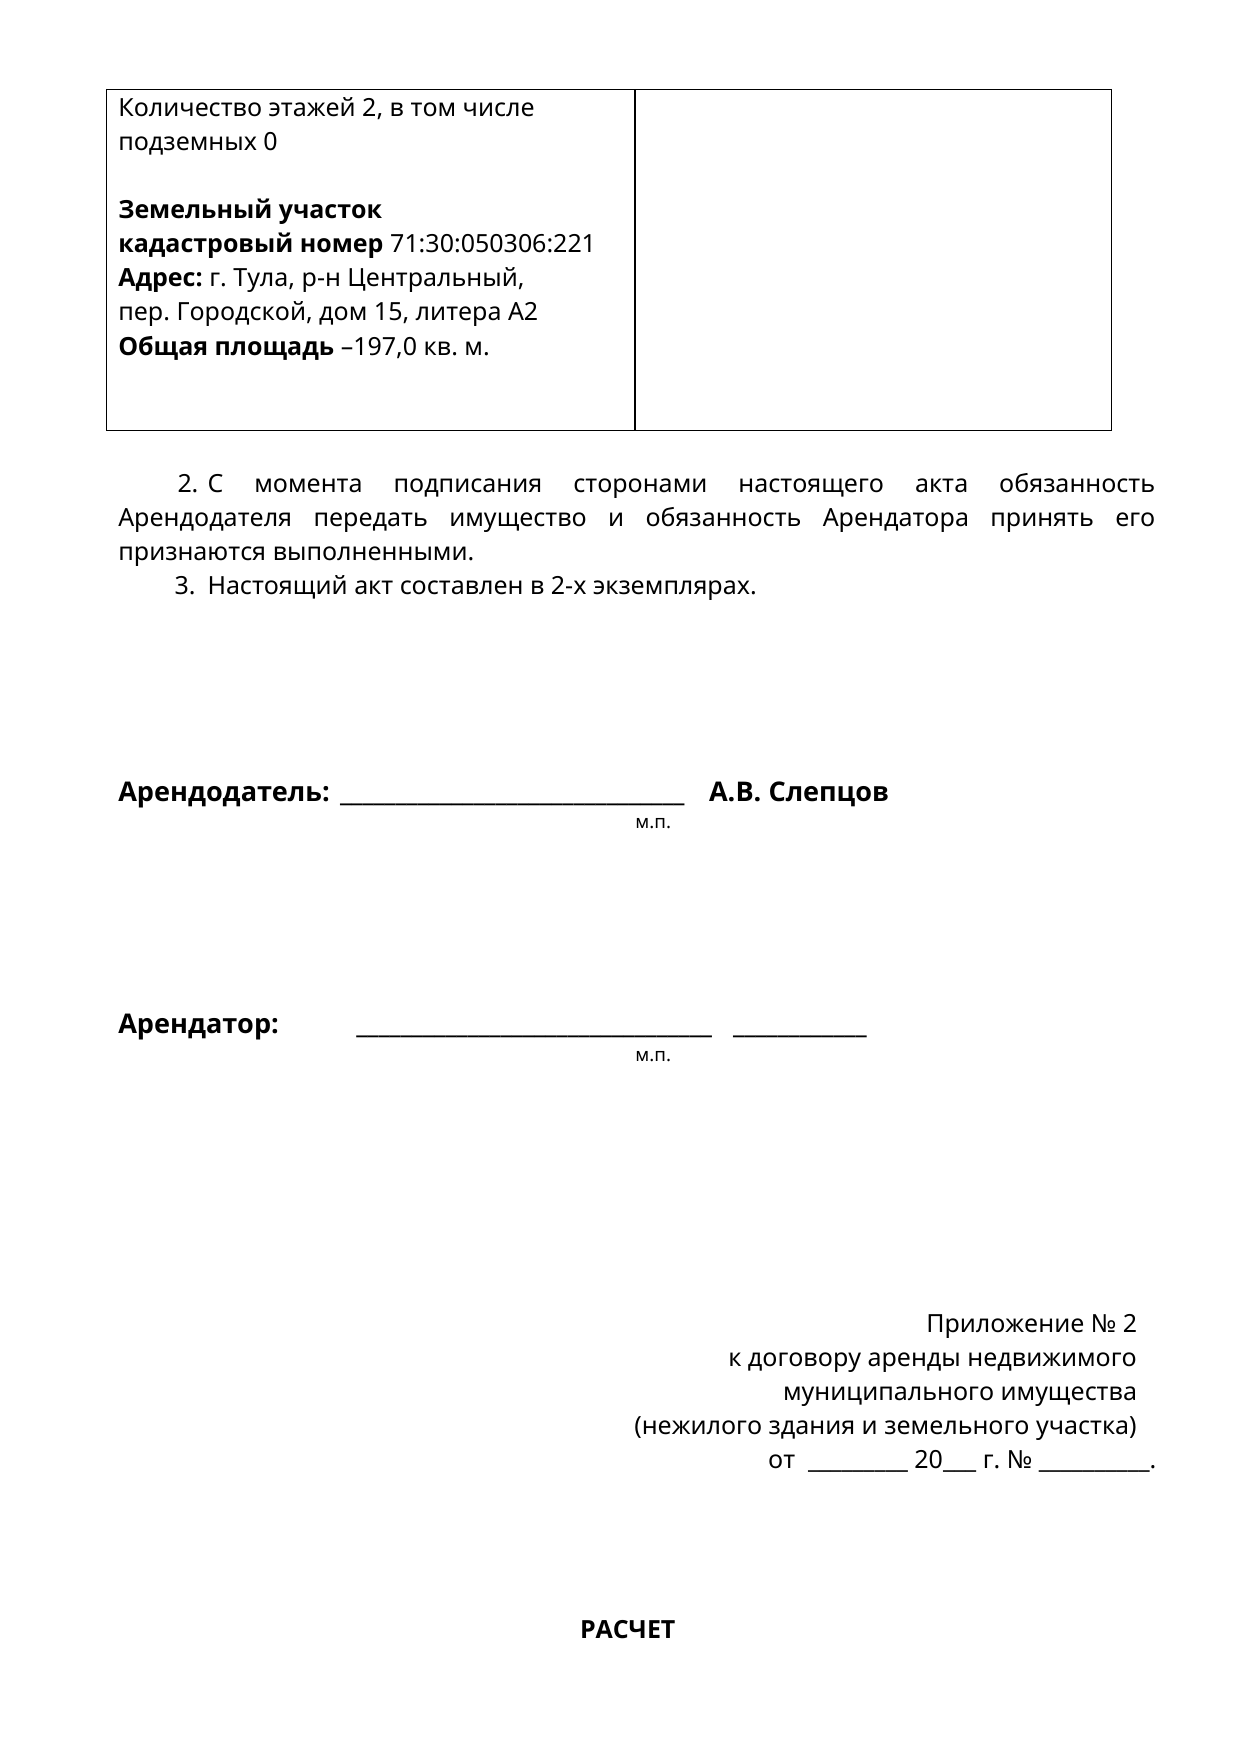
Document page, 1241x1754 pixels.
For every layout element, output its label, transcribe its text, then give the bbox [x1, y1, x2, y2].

list С момента подписания сторонами настоящего акта обязанность Арендодателя передать имущество и обязанность Арендатора принять его признаются выполненными. [118, 465, 1156, 568]
text (нежилого здания и земельного участка) [118, 1408, 1137, 1442]
text муниципального имущества [118, 1374, 1137, 1408]
list Настоящий акт составлен в 2-х экземплярах. [99, 568, 1156, 602]
text м.п. [215, 809, 1137, 834]
text Приложение № 2 [118, 1306, 1137, 1339]
text Арендодатель: _______________________________ А.В. Слепцов [118, 772, 1137, 809]
text РАСЧЕТ [118, 1612, 1137, 1646]
text к договору аренды недвижимого [118, 1339, 1137, 1374]
text м.п. [215, 1042, 1137, 1067]
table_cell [636, 90, 1111, 430]
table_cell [107, 90, 634, 430]
text Арендатор: ________________________________ ____________ [118, 1005, 1137, 1042]
text от _________ 20___ г. № __________. [99, 1442, 1156, 1476]
